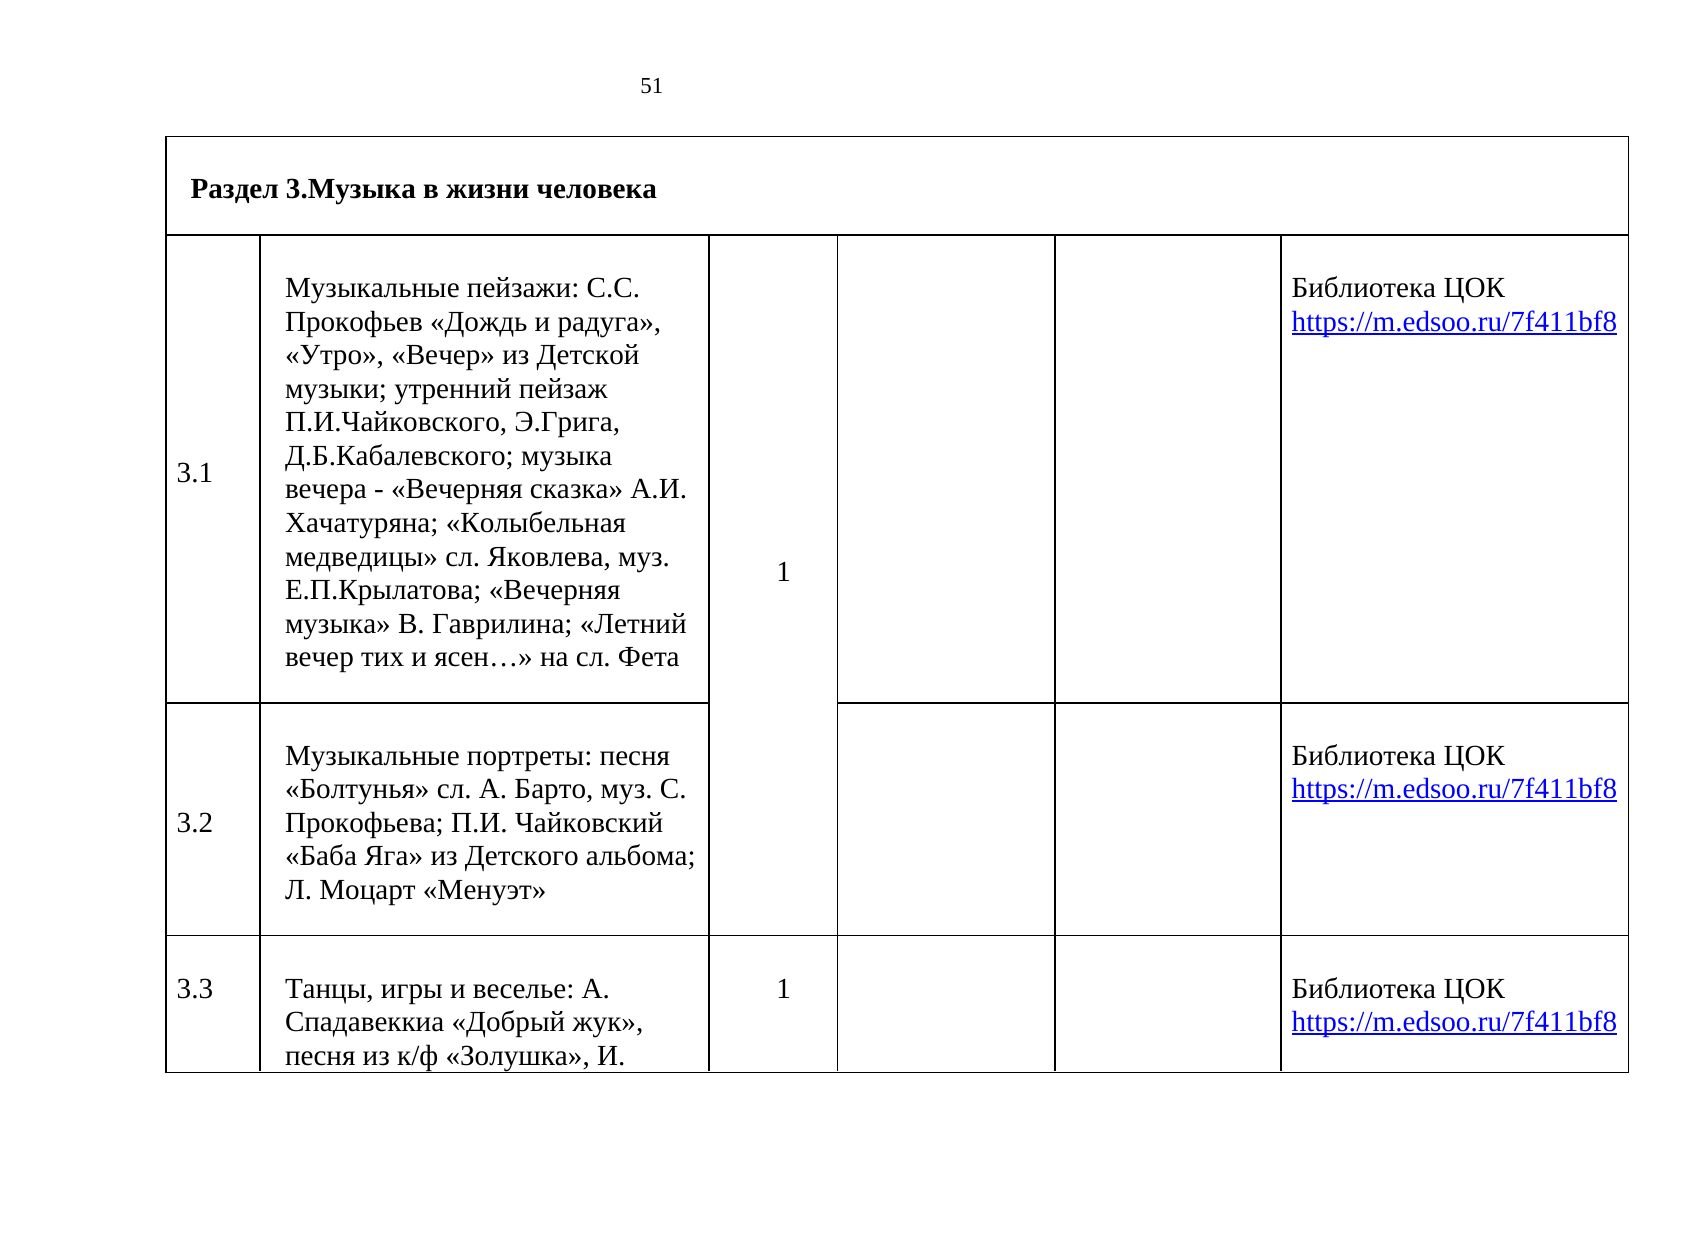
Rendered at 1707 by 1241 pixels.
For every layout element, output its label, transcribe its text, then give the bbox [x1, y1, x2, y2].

table_cell Музыкальные пейзажи: С.С. Прокофьев «Дождь и радуга», «Утро», «Вечер» из Детской музыки; утренний пейзаж П.И.Чайковского, Э.Грига, Д.Б.Кабалевского; музыка вечера - «Вечерняя сказка» А.И. Хачатуряна; «Колыбельная медведицы» сл. Яковлева, муз. Е.П.Крылатова; «Вечерняя музыка» В. Гаврилина; «Летний вечер тих и ясен…» на сл. Фета [261, 236, 708, 702]
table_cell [1282, 936, 1628, 1071]
table_cell [838, 704, 1054, 935]
table_cell 3.1 [167, 236, 259, 702]
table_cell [1282, 236, 1628, 702]
table_cell 1 [710, 236, 837, 935]
table_cell Раздел 3.Музыка в жизни человека [167, 137, 1628, 234]
table_cell Библиотека ЦОК https://m.edsoo.ru/7f411bf8 [1282, 704, 1628, 935]
table_cell [1056, 936, 1280, 1071]
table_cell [261, 936, 708, 1071]
table_cell 1 [710, 936, 837, 1071]
table_cell Музыкальные портреты: песня «Болтунья» сл. А. Барто, муз. С. Прокофьева; П.И. Чайковский «Баба Яга» из Детского альбома; Л. Моцарт «Менуэт» [261, 704, 708, 935]
table_cell 3.2 [167, 704, 259, 935]
table_cell [838, 236, 1054, 702]
table_cell [1056, 704, 1280, 935]
table_cell 3.3 [167, 936, 259, 1071]
table_cell [838, 936, 1054, 1071]
table_cell [1056, 236, 1280, 702]
